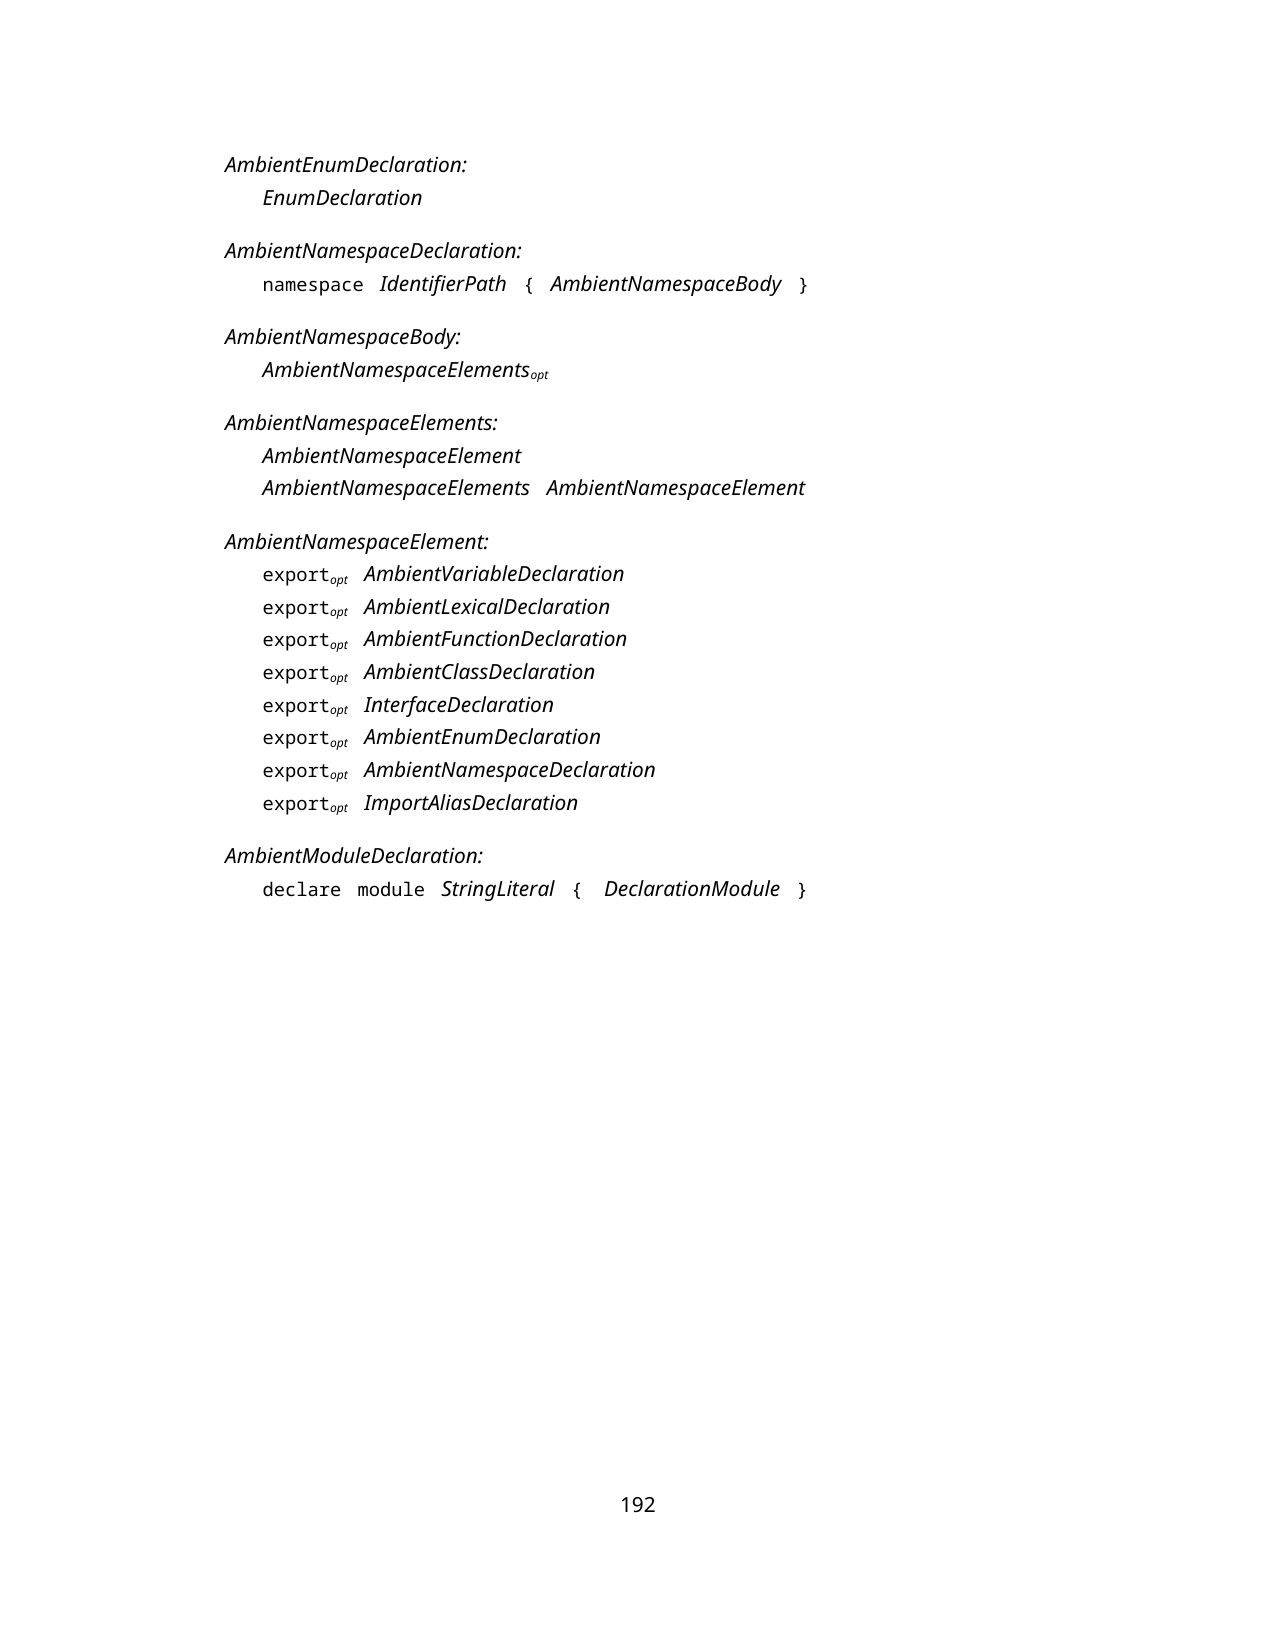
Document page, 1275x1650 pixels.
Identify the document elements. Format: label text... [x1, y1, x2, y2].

text AmbientModuleDeclaration: declare module StringLiteral { DeclarationModule } [225, 841, 1125, 902]
text AmbientNamespaceElement: exportopt AmbientVariableDeclaration exportopt AmbientLexicalDeclaration exportopt AmbientFunctionDeclaration exportopt AmbientClassDeclaration exportopt InterfaceDeclaration exportopt AmbientEnumDeclaration exportopt AmbientNamespaceDeclaration exportopt ImportAliasDeclaration [225, 527, 1125, 816]
text AmbientNamespaceElements: AmbientNamespaceElement AmbientNamespaceElements AmbientNamespaceElement [225, 408, 1125, 502]
text AmbientNamespaceBody: AmbientNamespaceElementsopt [225, 322, 1125, 383]
text AmbientNamespaceDeclaration: namespace IdentifierPath { AmbientNamespaceBody } [225, 236, 1125, 297]
text AmbientEnumDeclaration: EnumDeclaration [225, 150, 1125, 211]
